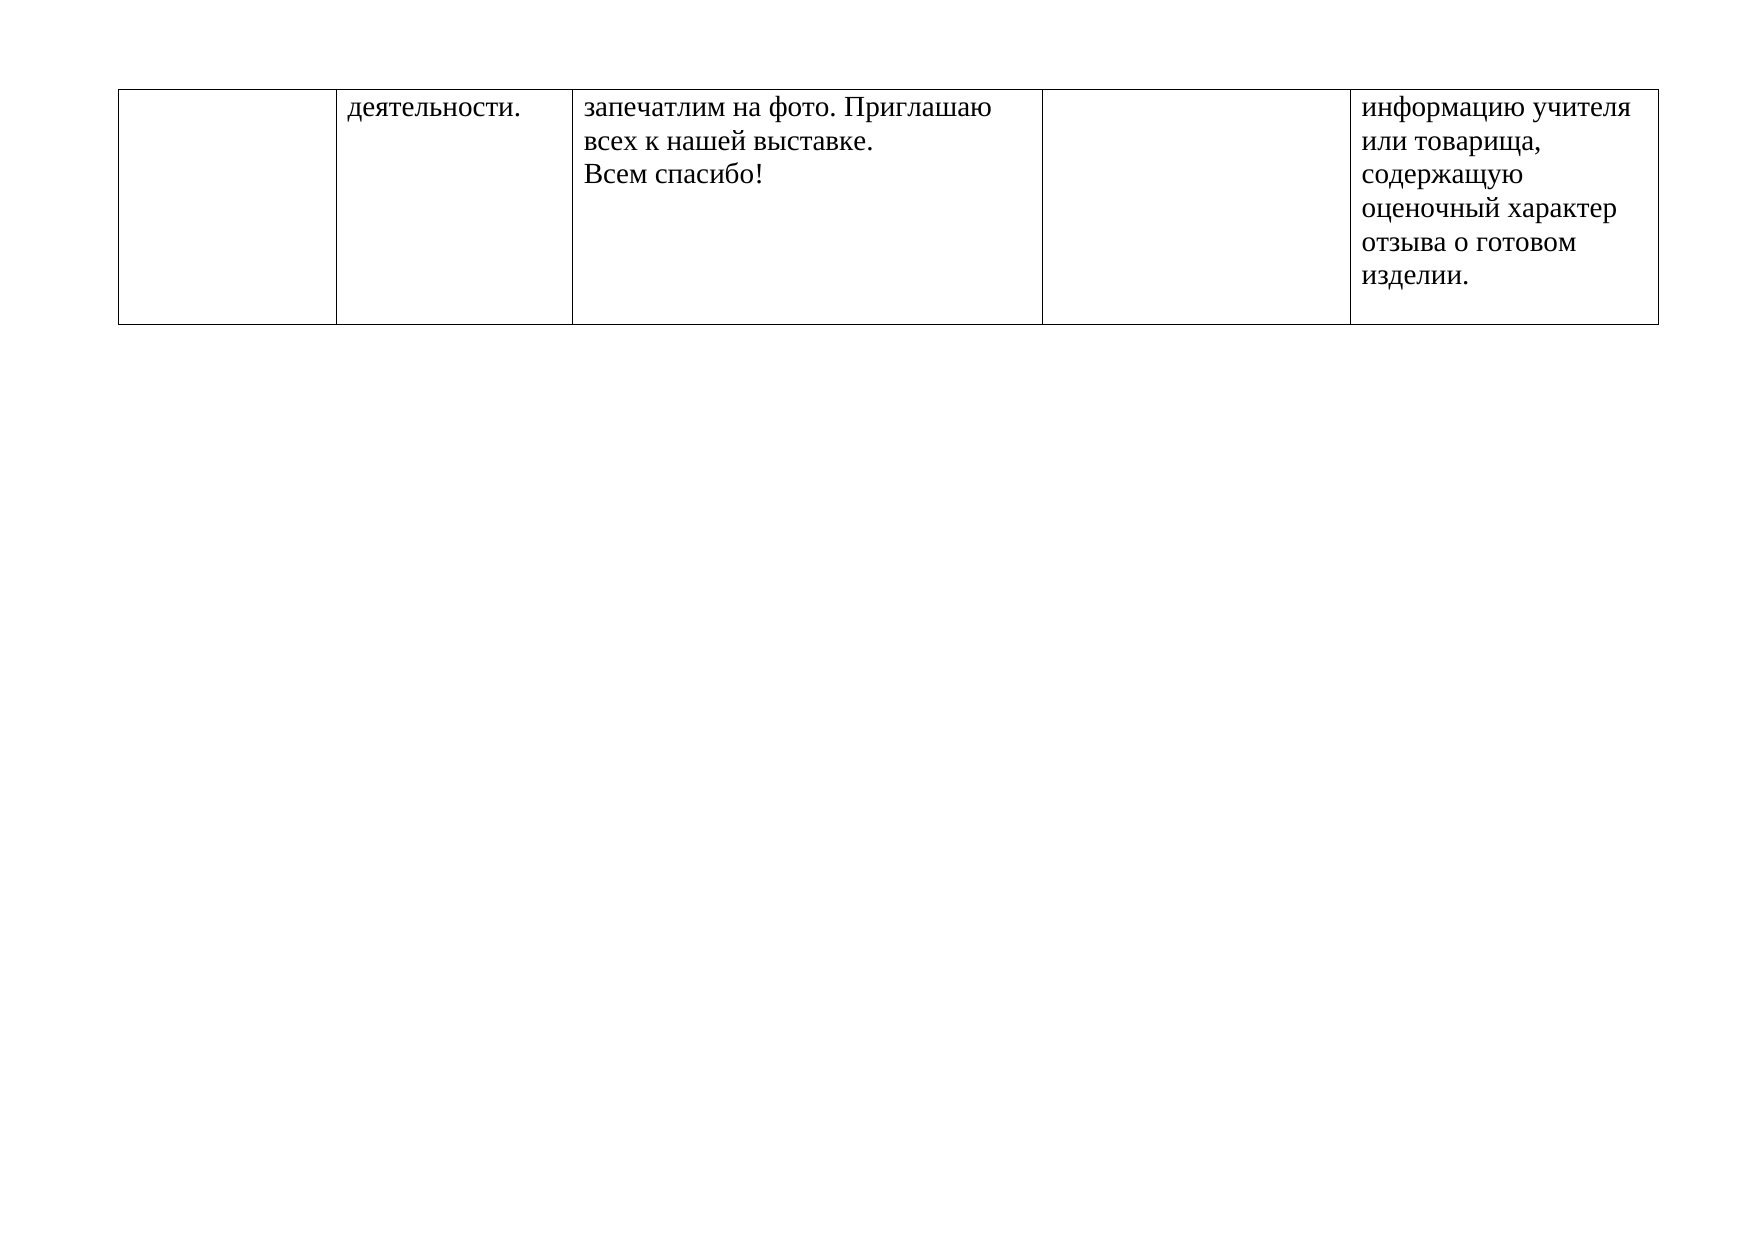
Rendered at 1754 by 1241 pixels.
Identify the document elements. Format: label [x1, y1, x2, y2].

table_cell [1351, 90, 1658, 324]
table_cell [573, 90, 1042, 324]
table_cell [1043, 90, 1350, 324]
table_cell [337, 90, 572, 324]
table_cell [119, 90, 336, 324]
